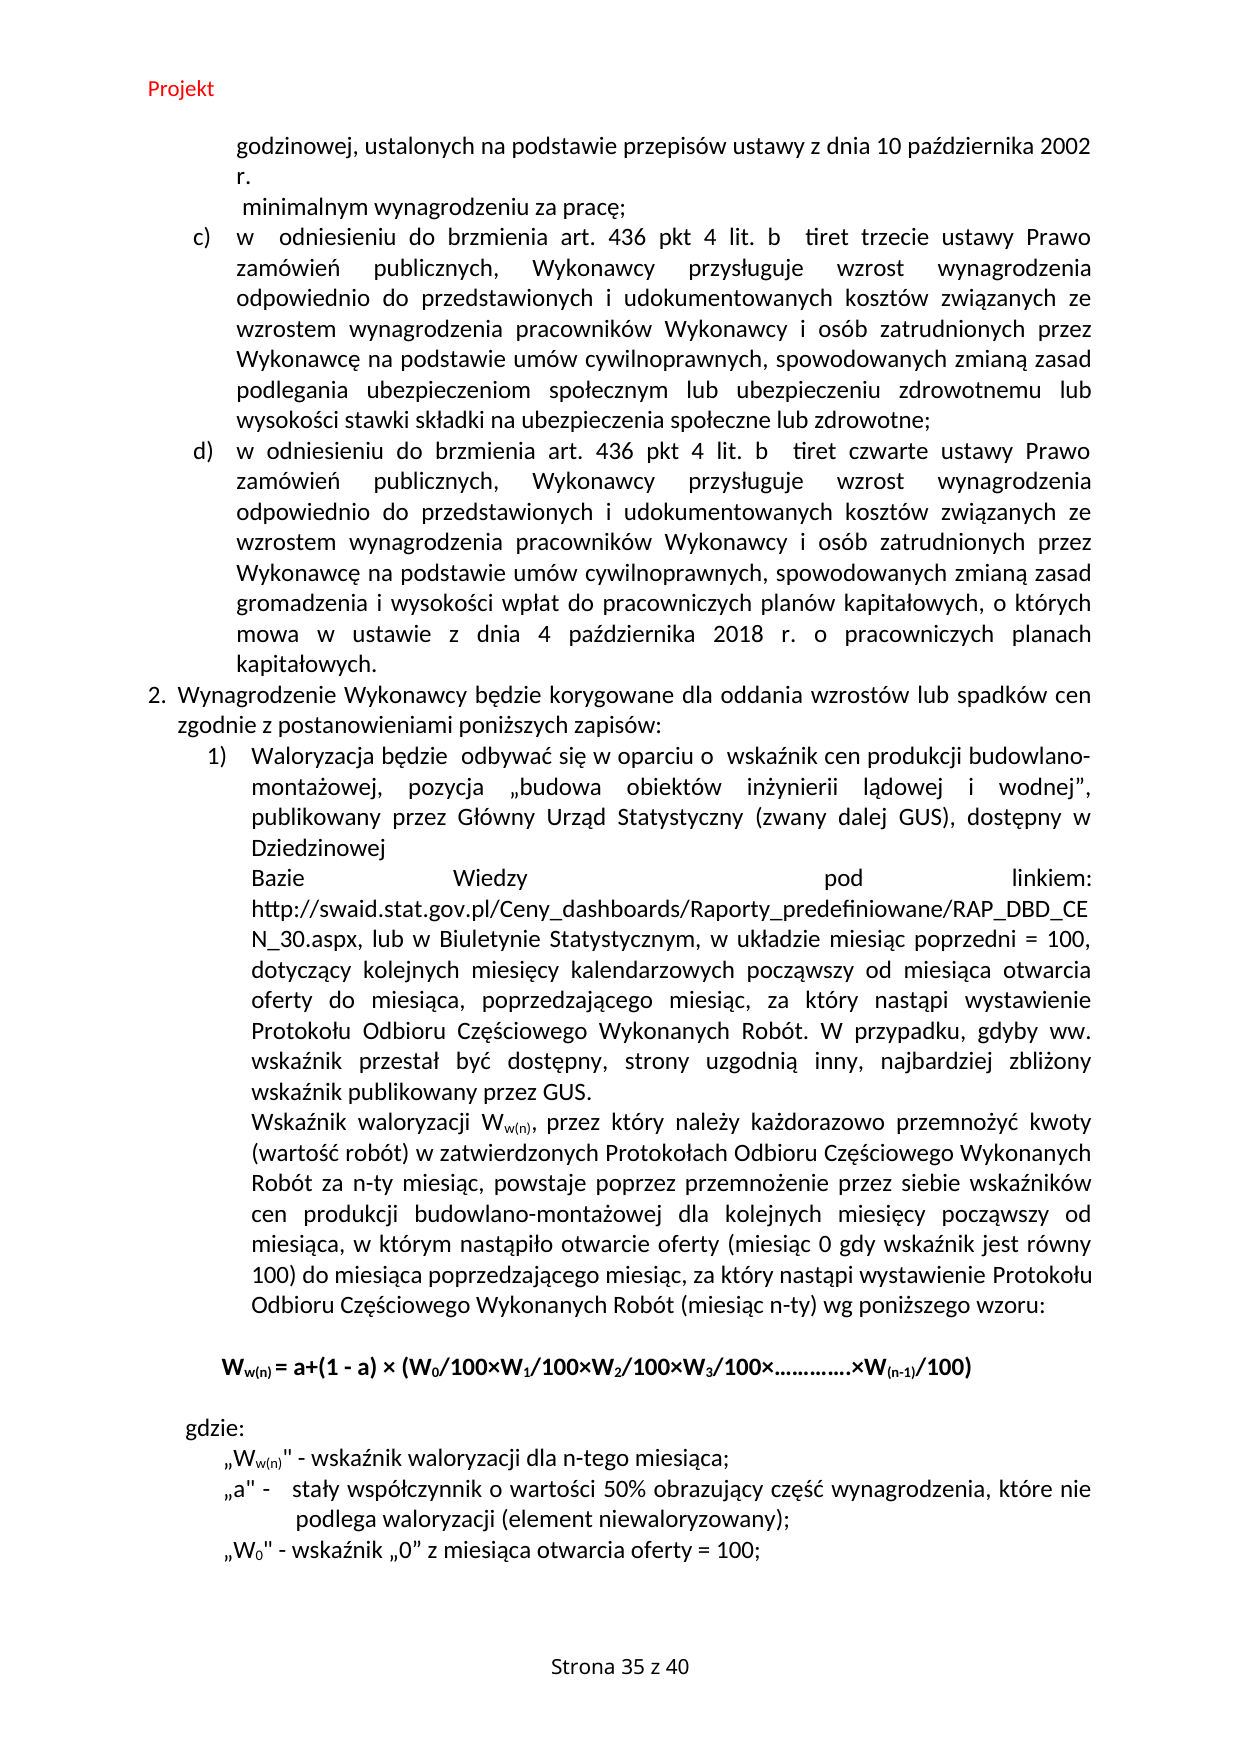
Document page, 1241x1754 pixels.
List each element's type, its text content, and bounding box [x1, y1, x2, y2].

text „W0" - wskaźnik „0” z miesiąca otwarcia oferty = 100; [223, 1534, 1093, 1564]
list w odniesieniu do brzmienia art. 436 pkt 4 lit. b tiret trzecie ustawy Prawo zamówień publicznych, Wykonawcy przysługuje wzrost wynagrodzenia odpowiednio do przedstawionych i udokumentowanych kosztów związanych ze wzrostem wynagrodzenia pracowników Wykonawcy i osób zatrudnionych przez Wykonawcę na podstawie umów cywilnoprawnych, spowodowanych zmianą zasad podlegania ubezpieczeniom społecznym lub ubezpieczeniu zdrowotnemu lub wysokości stawki składki na ubezpieczenia społeczne lub zdrowotne; [193, 221, 1093, 435]
list Wynagrodzenie Wykonawcy będzie korygowane dla oddania wzrostów lub spadków cen zgodnie z postanowieniami poniższych zapisów: [148, 679, 1093, 740]
list Waloryzacja będzie odbywać się w oparciu o wskaźnik cen produkcji budowlano-montażowej, pozycja „budowa obiektów inżynierii lądowej i wodnej”, publikowany przez Główny Urząd Statystyczny (zwany dalej GUS), dostępny w Dziedzinowej Bazie Wiedzy pod linkiem: http://swaid.stat.gov.pl/Ceny_dashboards/Raporty_predefiniowane/RAP_DBD_CEN_30.aspx, lub w Biuletynie Statystycznym, w układzie miesiąc poprzedni = 100, dotyczący kolejnych miesięcy kalendarzowych począwszy od miesiąca otwarcia oferty do miesiąca, poprzedzającego miesiąc, za który nastąpi wystawienie Protokołu Odbioru Częściowego Wykonanych Robót. W przypadku, gdyby ww. wskaźnik przestał być dostępny, strony uzgodnią inny, najbardziej zbliżony wskaźnik publikowany przez GUS. [207, 740, 1093, 1106]
text „a" - stały współczynnik o wartości 50% obrazujący część wynagrodzenia, które nie podlega waloryzacji (element niewaloryzowany); [223, 1473, 1093, 1534]
list w odniesieniu do brzmienia art. 436 pkt 4 lit. b tiret czwarte ustawy Prawo zamówień publicznych, Wykonawcy przysługuje wzrost wynagrodzenia odpowiednio do przedstawionych i udokumentowanych kosztów związanych ze wzrostem wynagrodzenia pracowników Wykonawcy i osób zatrudnionych przez Wykonawcę na podstawie umów cywilnoprawnych, spowodowanych zmianą zasad gromadzenia i wysokości wpłat do pracowniczych planów kapitałowych, o których mowa w ustawie z dnia 4 października 2018 r. o pracowniczych planach kapitałowych. [193, 435, 1093, 679]
text gdzie: [185, 1412, 1093, 1442]
text Wskaźnik waloryzacji Ww(n), przez który należy każdorazowo przemnożyć kwoty (wartość robót) w zatwierdzonych Protokołach Odbioru Częściowego Wykonanych Robót za n-ty miesiąc, powstaje poprzez przemnożenie przez siebie wskaźników cen produkcji budowlano-montażowej dla kolejnych miesięcy począwszy od miesiąca, w którym nastąpiło otwarcie oferty (miesiąc 0 gdy wskaźnik jest równy 100) do miesiąca poprzedzającego miesiąc, za który nastąpi wystawienie Protokołu Odbioru Częściowego Wykonanych Robót (miesiąc n-ty) wg poniższego wzoru: [251, 1106, 1093, 1320]
text Ww(n) = a+(1 - a) × (W0/100×W1/100×W2/100×W3/100×………….×W(n-1)/100) [221, 1351, 1093, 1381]
text „Ww(n)" - wskaźnik waloryzacji dla n-tego miesiąca; [223, 1442, 1093, 1473]
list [193, 130, 1093, 221]
